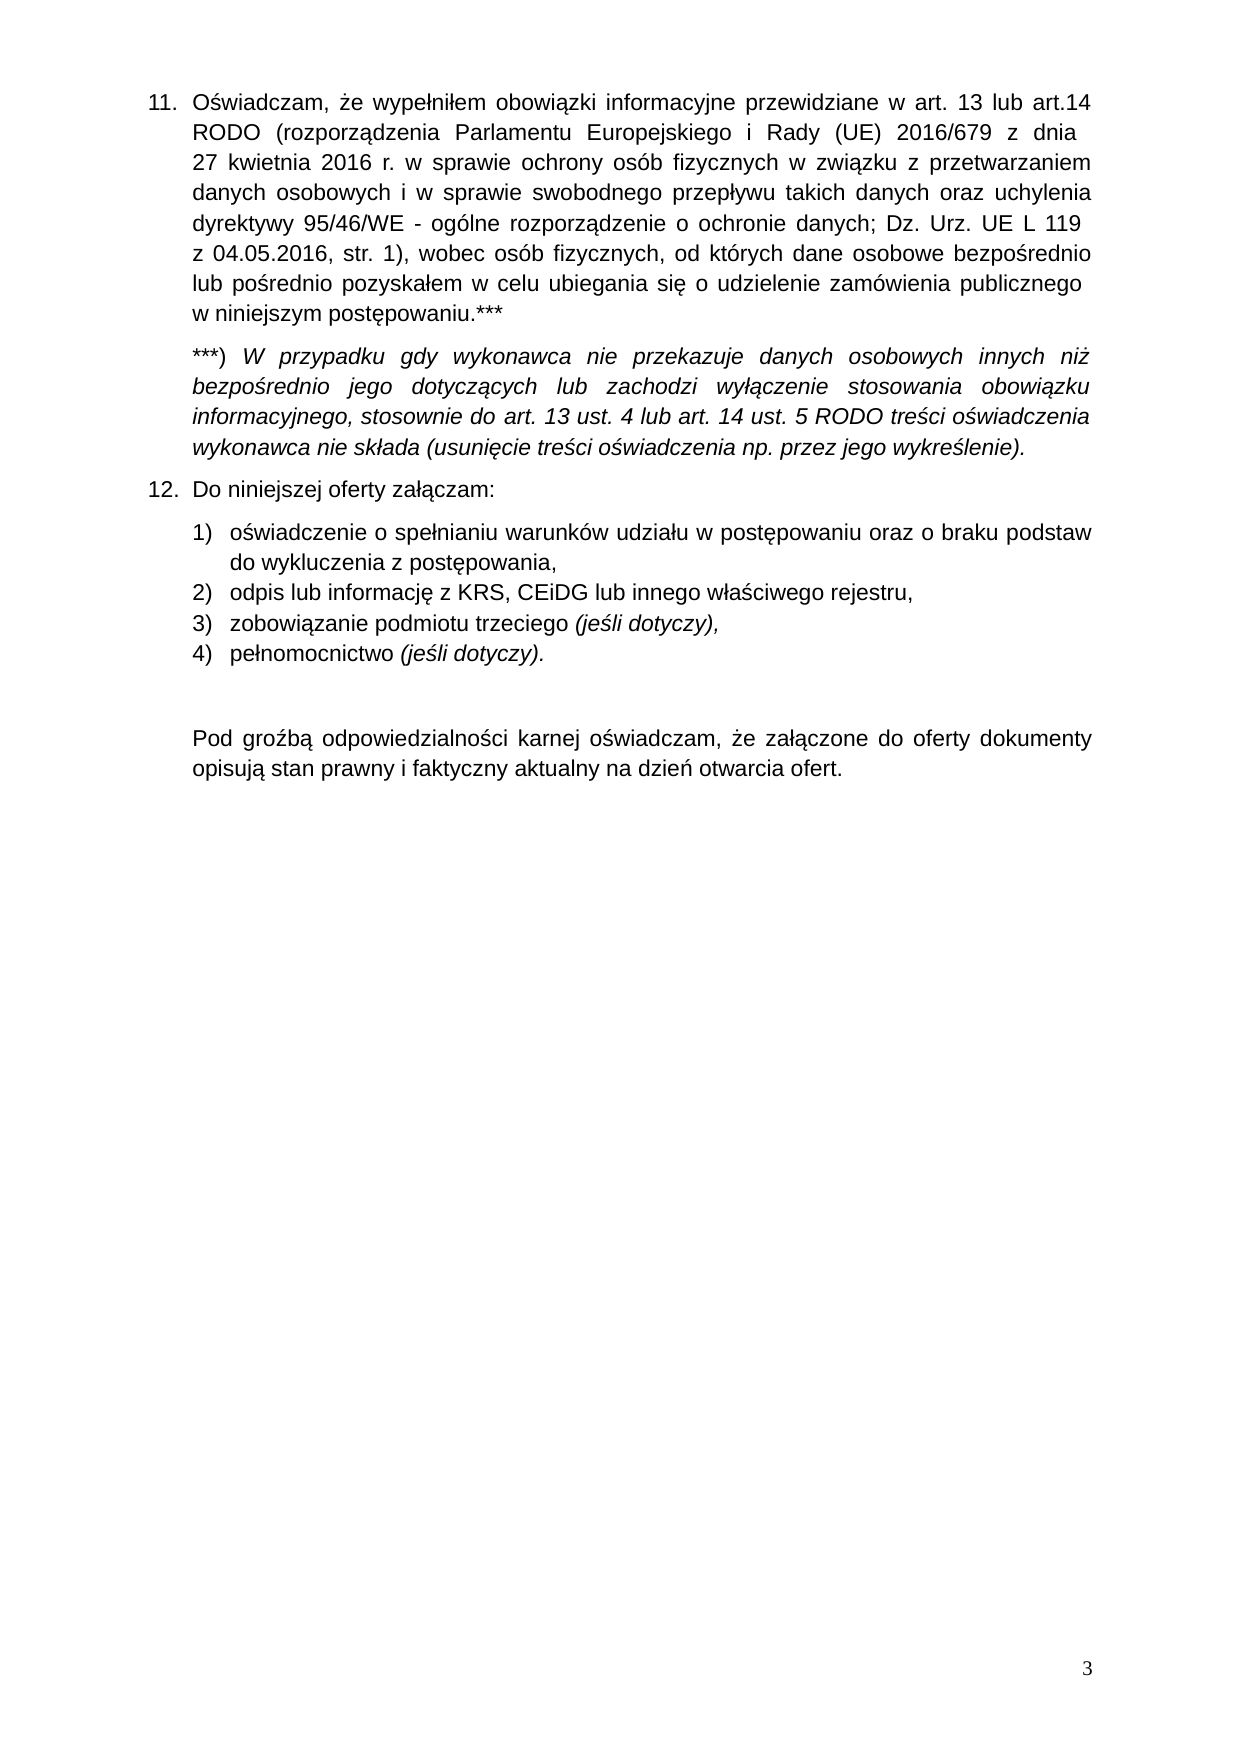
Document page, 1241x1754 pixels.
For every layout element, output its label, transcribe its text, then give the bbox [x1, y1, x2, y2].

text Pod groźbą odpowiedzialności karnej oświadczam, że załączone do oferty dokumenty opisują stan prawny i faktyczny aktualny na dzień otwarcia ofert. [192, 725, 1092, 782]
list Do niniejszej oferty załączam: [148, 476, 1092, 502]
list oświadczenie o spełnianiu warunków udziału w postępowaniu oraz o braku podstaw do wykluczenia z postępowania, [192, 519, 1092, 575]
list Oświadczam, że wypełniłem obowiązki informacyjne przewidziane w art. 13 lub art.14 RODO (rozporządzenia Parlamentu Europejskiego i Rady (UE) 2016/679 z dnia 27 kwietnia 2016 r. w sprawie ochrony osób fizycznych w związku z przetwarzaniem danych osobowych i w sprawie swobodnego przepływu takich danych oraz uchylenia dyrektywy 95/46/WE - ogólne rozporządzenie o ochronie danych; Dz. Urz. UE L 119 z 04.05.2016, str. 1), wobec osób fizycznych, od których dane osobowe bezpośrednio lub pośrednio pozyskałem w celu ubiegania się o udzielenie zamówienia publicznego w niniejszym postępowaniu.*** [148, 89, 1092, 326]
text ***) W przypadku gdy wykonawca nie przekazuje danych osobowych innych niż bezpośrednio jego dotyczących lub zachodzi wyłączenie stosowania obowiązku informacyjnego, stosownie do art. 13 ust. 4 lub art. 14 ust. 5 RODO treści oświadczenia wykonawca nie składa (usunięcie treści oświadczenia np. przez jego wykreślenie). [192, 343, 1092, 460]
list zobowiązanie podmiotu trzeciego (jeśli dotyczy), [192, 609, 1092, 636]
list pełnomocnictwo (jeśli dotyczy). [192, 640, 1092, 666]
list odpis lub informację z KRS, CEiDG lub innego właściwego rejestru, [192, 579, 1092, 606]
